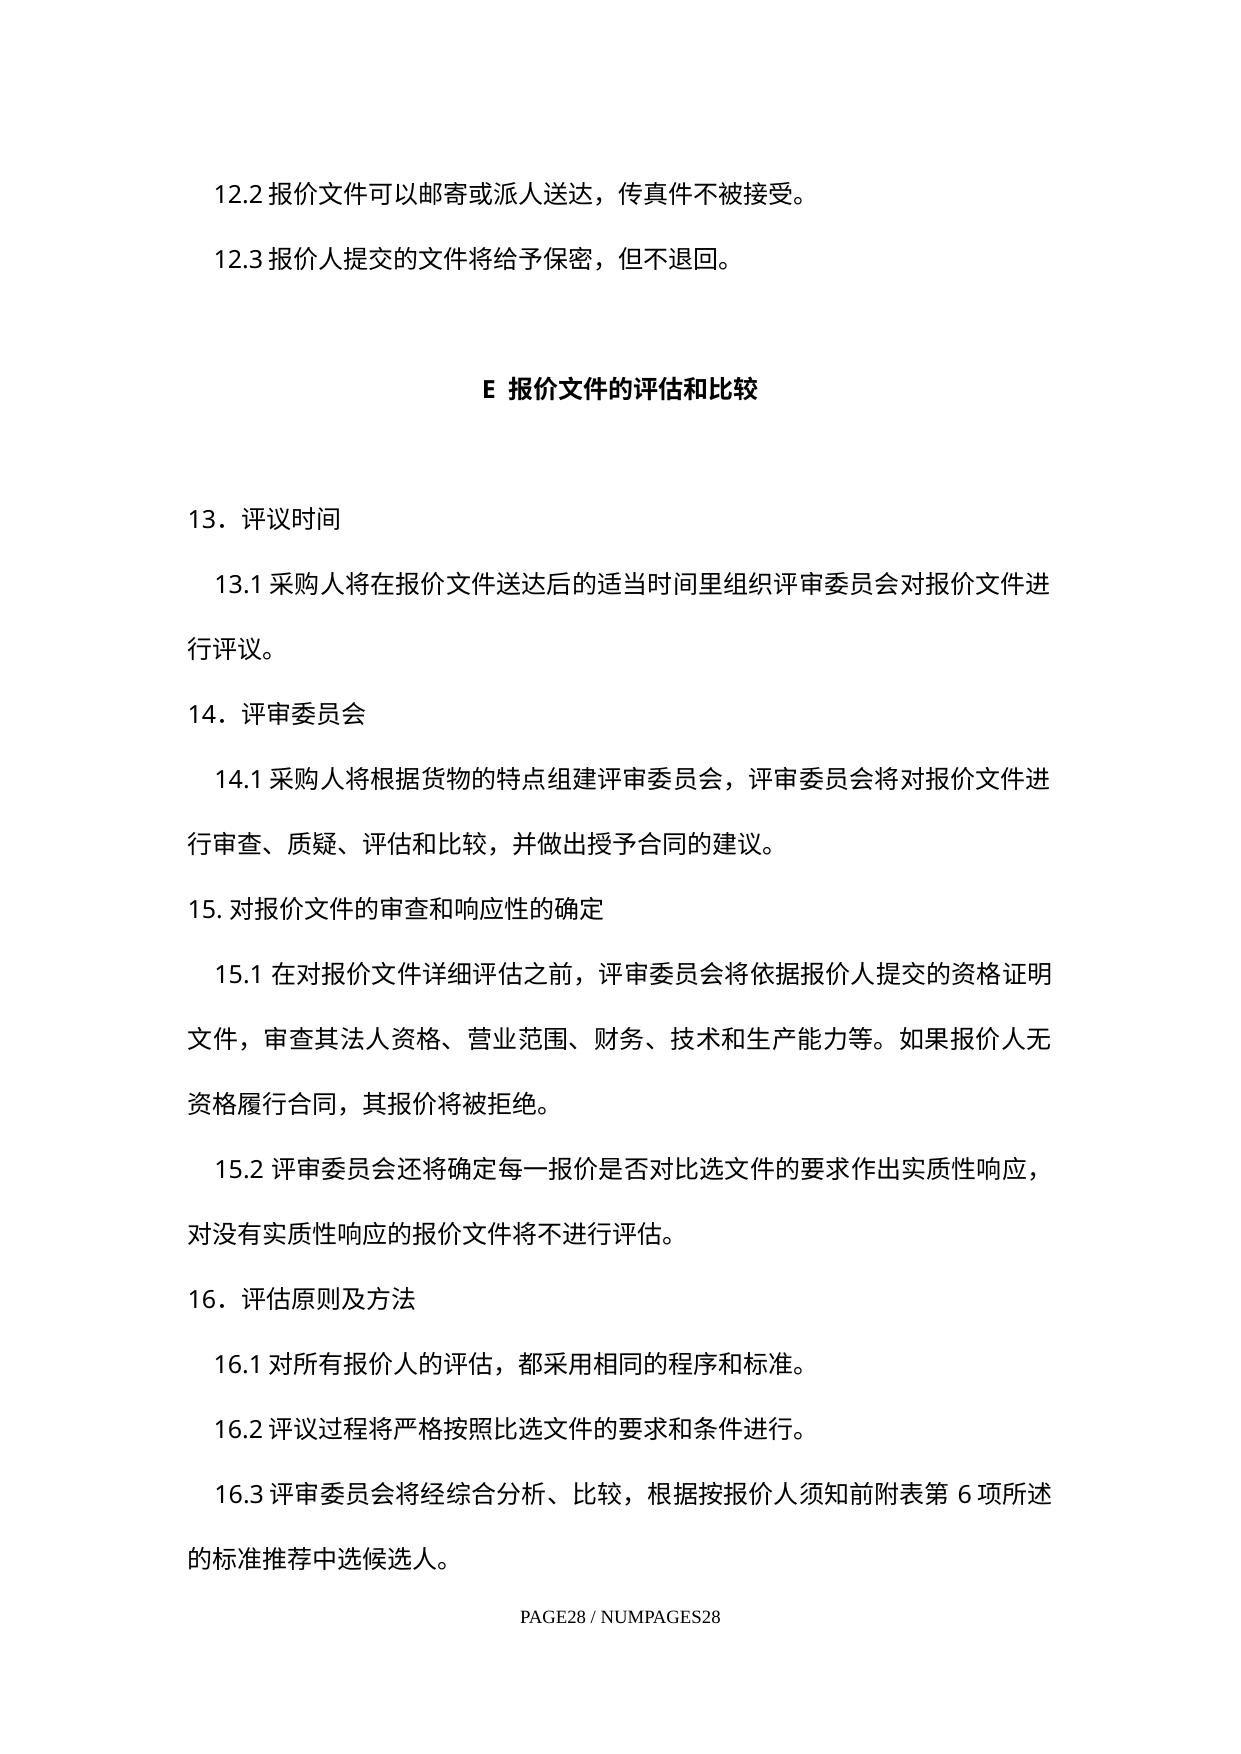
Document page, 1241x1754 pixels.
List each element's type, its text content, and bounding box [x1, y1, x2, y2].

text 16．评估原则及方法 [187, 1265, 1053, 1330]
text 15.1 在对报价文件详细评估之前，评审委员会将依据报价人提交的资格证明文件，审查其法人资格、营业范围、财务、技术和生产能力等。如果报价人无资格履行合同，其报价将被拒绝。 [187, 940, 1053, 1135]
text 14．评审委员会 [187, 680, 1053, 745]
text 16.1对所有报价人的评估，都采用相同的程序和标准。 [187, 1330, 1053, 1395]
text E 报价文件的评估和比较 [187, 355, 1053, 420]
text 14.1采购人将根据货物的特点组建评审委员会，评审委员会将对报价文件进行审查、质疑、评估和比较，并做出授予合同的建议。 [187, 745, 1053, 875]
text 12.3报价人提交的文件将给予保密，但不退回。 [187, 225, 1053, 290]
text 12.2报价文件可以邮寄或派人送达，传真件不被接受。 [187, 160, 1053, 225]
text 16.3评审委员会将经综合分析、比较，根据按报价人须知前附表第6项所述的标准推荐中选候选人。 [187, 1460, 1053, 1590]
text 16.2评议过程将严格按照比选文件的要求和条件进行。 [187, 1395, 1053, 1460]
text 13．评议时间 [187, 485, 1053, 550]
text 15. 对报价文件的审查和响应性的确定 [187, 875, 1053, 940]
text 15.2 评审委员会还将确定每一报价是否对比选文件的要求作出实质性响应，对没有实质性响应的报价文件将不进行评估。 [187, 1135, 1053, 1265]
text 13.1采购人将在报价文件送达后的适当时间里组织评审委员会对报价文件进行评议。 [187, 550, 1053, 680]
